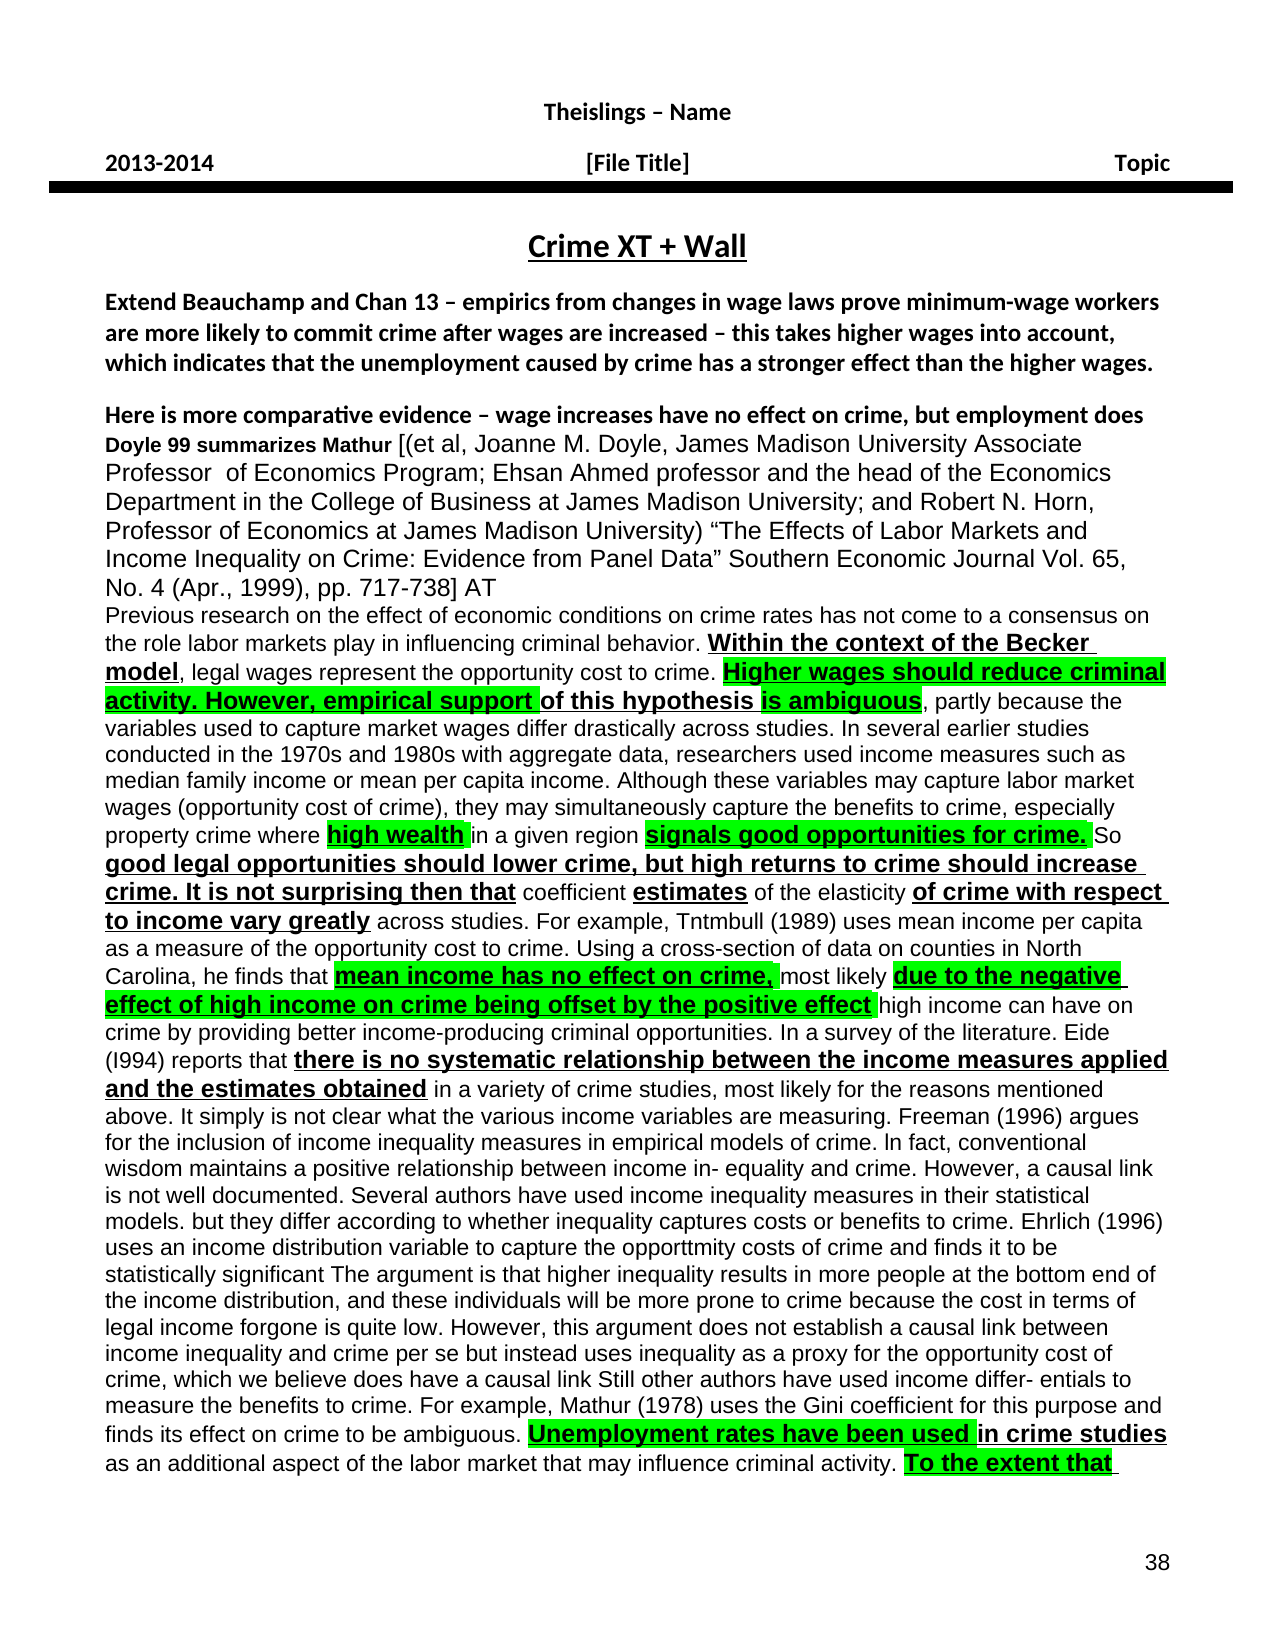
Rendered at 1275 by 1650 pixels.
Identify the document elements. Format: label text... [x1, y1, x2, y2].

subtitle Extend Beauchamp and Chan 13 – empirics from changes in wage laws prove minimum-wage workers are more likely to commit crime after wages are increased – this takes higher wages into account, which indicates that the unemployment caused by crime has a stronger effect than the higher wages. [105, 286, 1170, 378]
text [105, 602, 1170, 1476]
subtitle Here is more comparative evidence – wage increases have no effect on crime, but employment does [105, 399, 1170, 429]
subtitle Crime XT + Wall [105, 225, 1170, 266]
text Doyle 99 summarizes Mathur [(et al, Joanne M. Doyle, James Madison University Associate Professor of Economics Program; Ehsan Ahmed professor and the head of the Economics Department in the College of Business at James Madison University; and Robert N. Horn, Professor of Economics at James Madison University) “The Effects of Labor Markets and Income Inequality on Crime: Evidence from Panel Data” Southern Economic Journal Vol. 65, No. 4 (Apr., 1999), pp. 717-738] AT [105, 429, 1170, 602]
